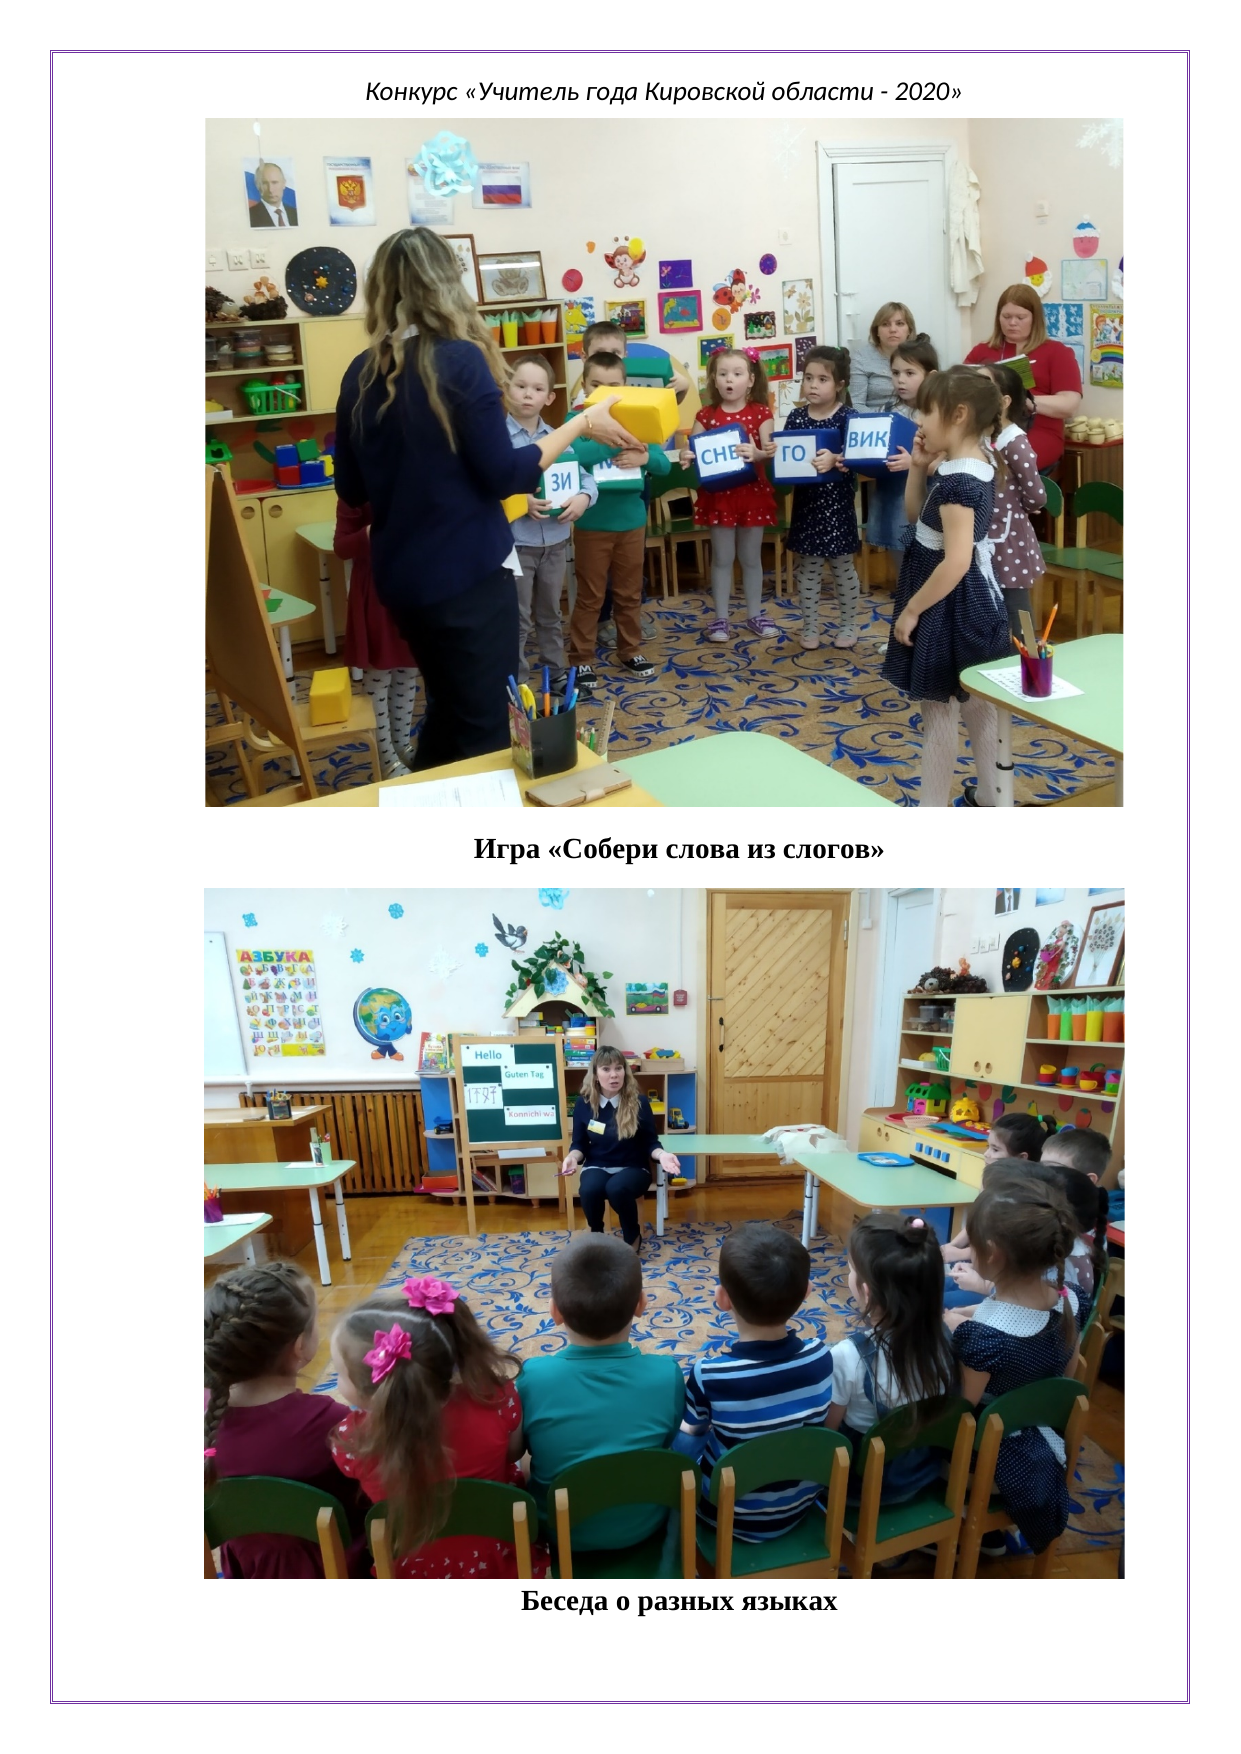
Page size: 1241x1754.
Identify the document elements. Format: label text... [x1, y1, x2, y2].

text Игра «Собери слова из слогов» [177, 832, 1152, 865]
picture [204, 888, 1125, 1579]
picture [205, 118, 1124, 807]
text Беседа о разных языках [177, 1583, 1152, 1616]
